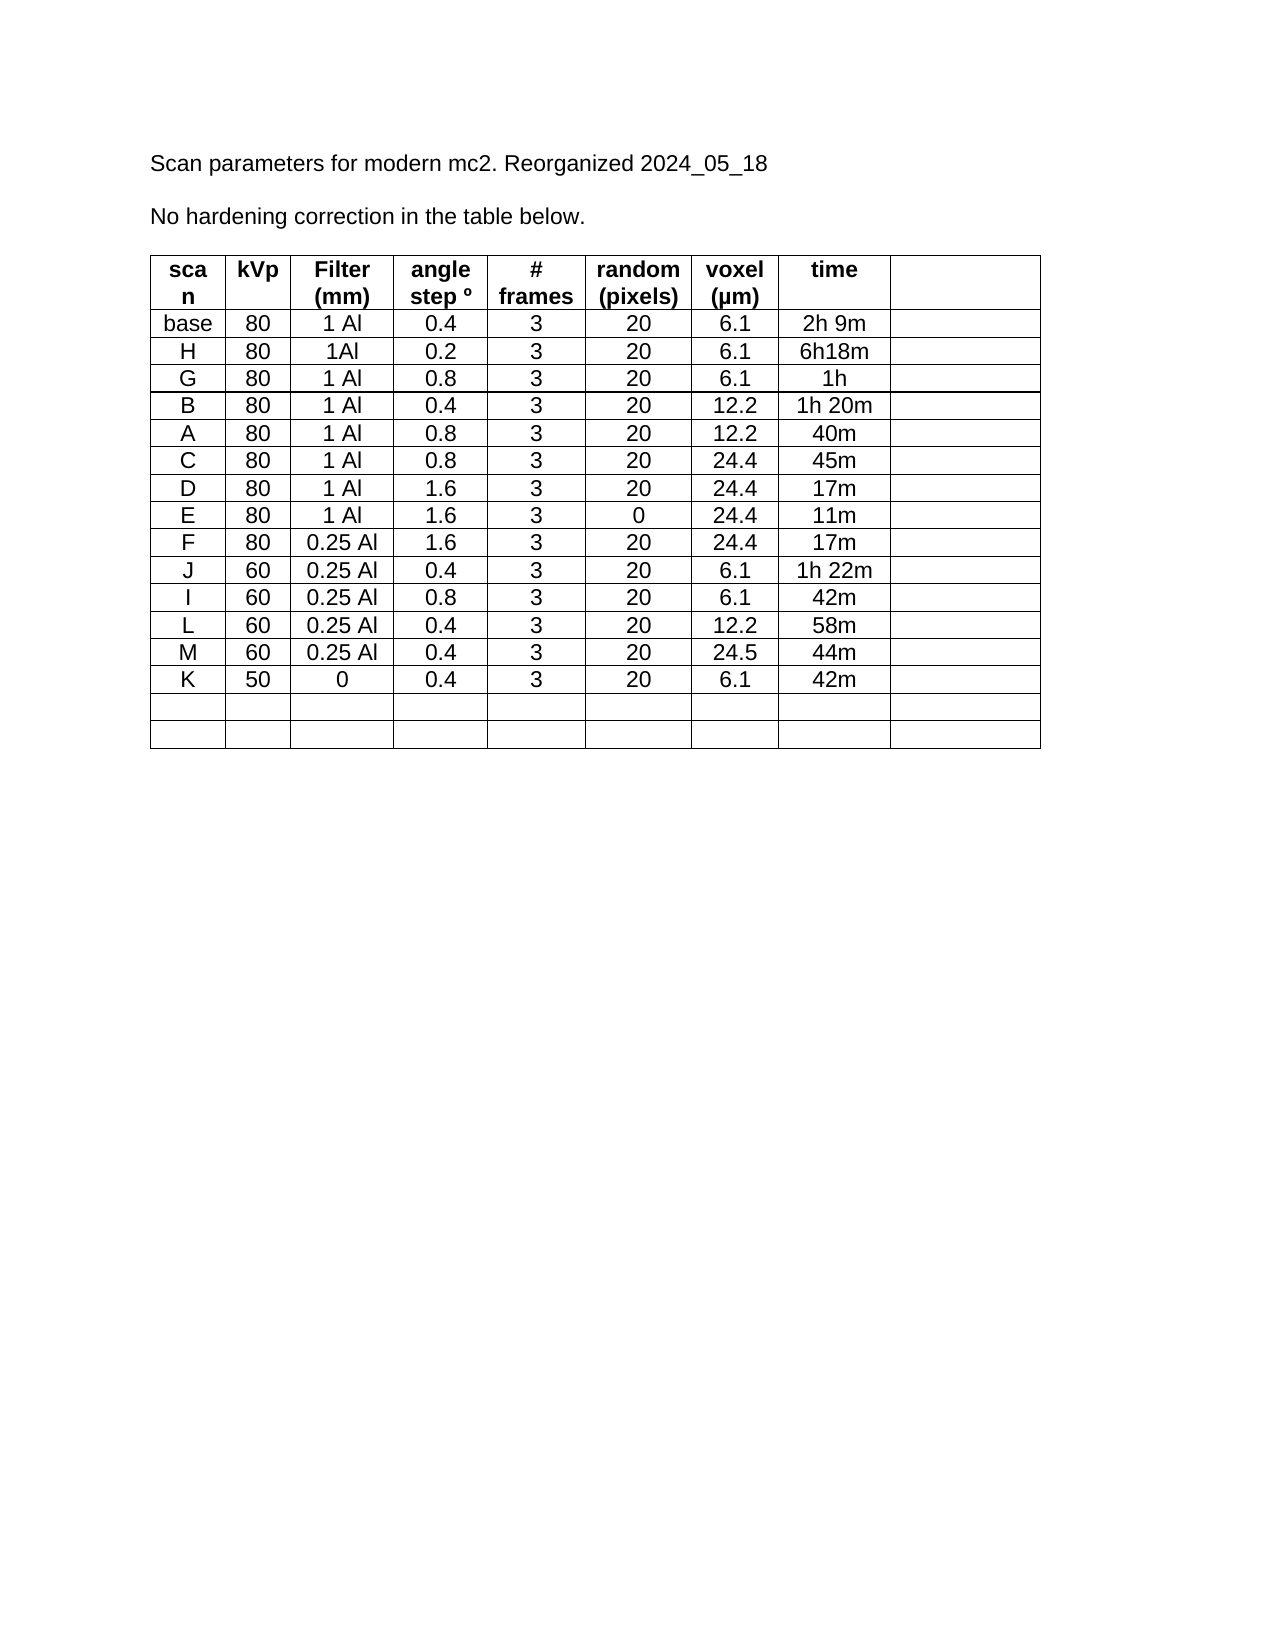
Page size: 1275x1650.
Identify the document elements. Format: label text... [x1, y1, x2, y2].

table_cell J [151, 557, 225, 583]
table_cell 3 [488, 338, 585, 364]
table_cell 20 [586, 639, 691, 665]
table_cell 0.2 [394, 338, 487, 364]
table_cell 50 [226, 666, 290, 693]
table_cell 80 [226, 420, 290, 446]
table_cell 0.4 [394, 557, 487, 583]
table_cell [891, 310, 1040, 337]
table_cell 20 [586, 365, 691, 391]
table_cell 45m [779, 447, 890, 473]
table_cell [692, 694, 778, 720]
table_header [891, 256, 1040, 309]
table_cell 24.4 [692, 502, 778, 528]
table_header scan [151, 256, 225, 309]
table_cell [488, 694, 585, 720]
table_cell 24.4 [692, 475, 778, 501]
table_cell [151, 721, 225, 747]
table_cell 20 [586, 420, 691, 446]
table_cell [891, 393, 1040, 419]
table_cell 0.25 Al [291, 639, 393, 665]
table_cell [891, 694, 1040, 720]
table_cell 6.1 [692, 666, 778, 693]
table_cell 6.1 [692, 557, 778, 583]
table_cell B [151, 393, 225, 419]
table_cell 60 [226, 557, 290, 583]
table_cell 3 [488, 612, 585, 638]
table_cell 20 [586, 447, 691, 473]
table_cell 12.2 [692, 612, 778, 638]
table_cell 3 [488, 584, 585, 611]
table_cell 24.4 [692, 529, 778, 556]
table_cell H [151, 338, 225, 364]
table_cell [488, 721, 585, 747]
table_cell [891, 502, 1040, 528]
table_cell 60 [226, 584, 290, 611]
table_cell 40m [779, 420, 890, 446]
table_cell 0.8 [394, 447, 487, 473]
table_cell 17m [779, 529, 890, 556]
table_cell 12.2 [692, 420, 778, 446]
table_cell [891, 529, 1040, 556]
table_header kVp [226, 256, 290, 309]
table_cell 1 Al [291, 393, 393, 419]
table_cell [891, 666, 1040, 693]
table_cell [891, 557, 1040, 583]
table_cell 20 [586, 557, 691, 583]
table_cell [891, 584, 1040, 611]
table_cell [692, 721, 778, 747]
table_cell 80 [226, 338, 290, 364]
table_cell 20 [586, 666, 691, 693]
table_cell 20 [586, 475, 691, 501]
table_cell G [151, 365, 225, 391]
table_cell 1h [779, 365, 890, 391]
table_cell K [151, 666, 225, 693]
table_cell 80 [226, 310, 290, 337]
table_cell [891, 365, 1040, 391]
table_cell 1Al [291, 338, 393, 364]
table_cell 1.6 [394, 529, 487, 556]
table_cell 3 [488, 557, 585, 583]
table_cell 6.1 [692, 584, 778, 611]
table_cell 3 [488, 529, 585, 556]
table_cell 0.4 [394, 310, 487, 337]
table_cell 0.25 Al [291, 529, 393, 556]
table_cell C [151, 447, 225, 473]
table_cell 12.2 [692, 393, 778, 419]
table_cell 80 [226, 529, 290, 556]
table_cell 80 [226, 447, 290, 473]
table_cell 2h 9m [779, 310, 890, 337]
table_cell 20 [586, 612, 691, 638]
table_cell 1 Al [291, 502, 393, 528]
table_cell 20 [586, 584, 691, 611]
table_cell 80 [226, 393, 290, 419]
table_cell [291, 694, 393, 720]
table_cell 60 [226, 639, 290, 665]
table_cell 3 [488, 447, 585, 473]
table_cell 0.8 [394, 420, 487, 446]
table_cell [891, 721, 1040, 747]
table_cell 1 Al [291, 310, 393, 337]
table_cell 3 [488, 475, 585, 501]
table_cell 0.4 [394, 612, 487, 638]
table_cell 3 [488, 639, 585, 665]
table_cell 3 [488, 666, 585, 693]
table_cell 3 [488, 502, 585, 528]
table_cell D [151, 475, 225, 501]
table_cell 20 [586, 529, 691, 556]
table_cell [226, 721, 290, 747]
table_cell 0 [291, 666, 393, 693]
table_cell 0.8 [394, 365, 487, 391]
table_cell 1 Al [291, 420, 393, 446]
table_cell F [151, 529, 225, 556]
table_cell 6.1 [692, 365, 778, 391]
table_cell 6h18m [779, 338, 890, 364]
table_cell [394, 694, 487, 720]
table_cell 1.6 [394, 502, 487, 528]
table_cell 1 Al [291, 447, 393, 473]
table_cell 60 [226, 612, 290, 638]
table_header random (pixels) [586, 256, 691, 309]
table_header # frames [488, 256, 585, 309]
table_cell [891, 639, 1040, 665]
table_cell 1 Al [291, 365, 393, 391]
table_cell 24.4 [692, 447, 778, 473]
table_cell [394, 721, 487, 747]
table_cell [891, 612, 1040, 638]
text No hardening correction in the table below. [150, 203, 1125, 229]
table_cell 3 [488, 393, 585, 419]
table_cell [779, 694, 890, 720]
table_cell [779, 721, 890, 747]
table_cell 20 [586, 310, 691, 337]
table_cell 0.25 Al [291, 612, 393, 638]
table_cell [151, 694, 225, 720]
table_cell 0 [586, 502, 691, 528]
table_cell 6.1 [692, 338, 778, 364]
table_cell [586, 694, 691, 720]
table_cell 3 [488, 420, 585, 446]
table_cell [891, 338, 1040, 364]
table_cell 0.4 [394, 639, 487, 665]
table_cell 80 [226, 365, 290, 391]
table_cell base [151, 310, 225, 337]
table_cell [586, 721, 691, 747]
table_cell A [151, 420, 225, 446]
table_cell 1h 20m [779, 393, 890, 419]
table_cell [891, 420, 1040, 446]
table_cell 1h 22m [779, 557, 890, 583]
table_cell 0.4 [394, 393, 487, 419]
table_cell [891, 475, 1040, 501]
table_cell 20 [586, 338, 691, 364]
table_cell 80 [226, 475, 290, 501]
table_cell 80 [226, 502, 290, 528]
table_cell 11m [779, 502, 890, 528]
table_header angle step º [394, 256, 487, 309]
table_cell [226, 694, 290, 720]
table_cell 0.8 [394, 584, 487, 611]
table_cell 20 [586, 393, 691, 419]
table_cell 0.25 Al [291, 584, 393, 611]
table_header time [779, 256, 890, 309]
table_cell 58m [779, 612, 890, 638]
table_cell 24.5 [692, 639, 778, 665]
table_cell L [151, 612, 225, 638]
text Scan parameters for modern mc2. Reorganized 2024_05_18 [150, 150, 1125, 176]
table_cell 3 [488, 310, 585, 337]
table_cell [291, 721, 393, 747]
table_cell M [151, 639, 225, 665]
table_cell 1 Al [291, 475, 393, 501]
table_cell 0.4 [394, 666, 487, 693]
table_cell 6.1 [692, 310, 778, 337]
table_cell E [151, 502, 225, 528]
table_header voxel (µm) [692, 256, 778, 309]
table_cell 42m [779, 666, 890, 693]
table_cell [891, 447, 1040, 473]
table_header Filter (mm) [291, 256, 393, 309]
table_cell 42m [779, 584, 890, 611]
table_cell 17m [779, 475, 890, 501]
table_cell 1.6 [394, 475, 487, 501]
table_cell I [151, 584, 225, 611]
table_cell 3 [488, 365, 585, 391]
table_cell 0.25 Al [291, 557, 393, 583]
table_cell 44m [779, 639, 890, 665]
